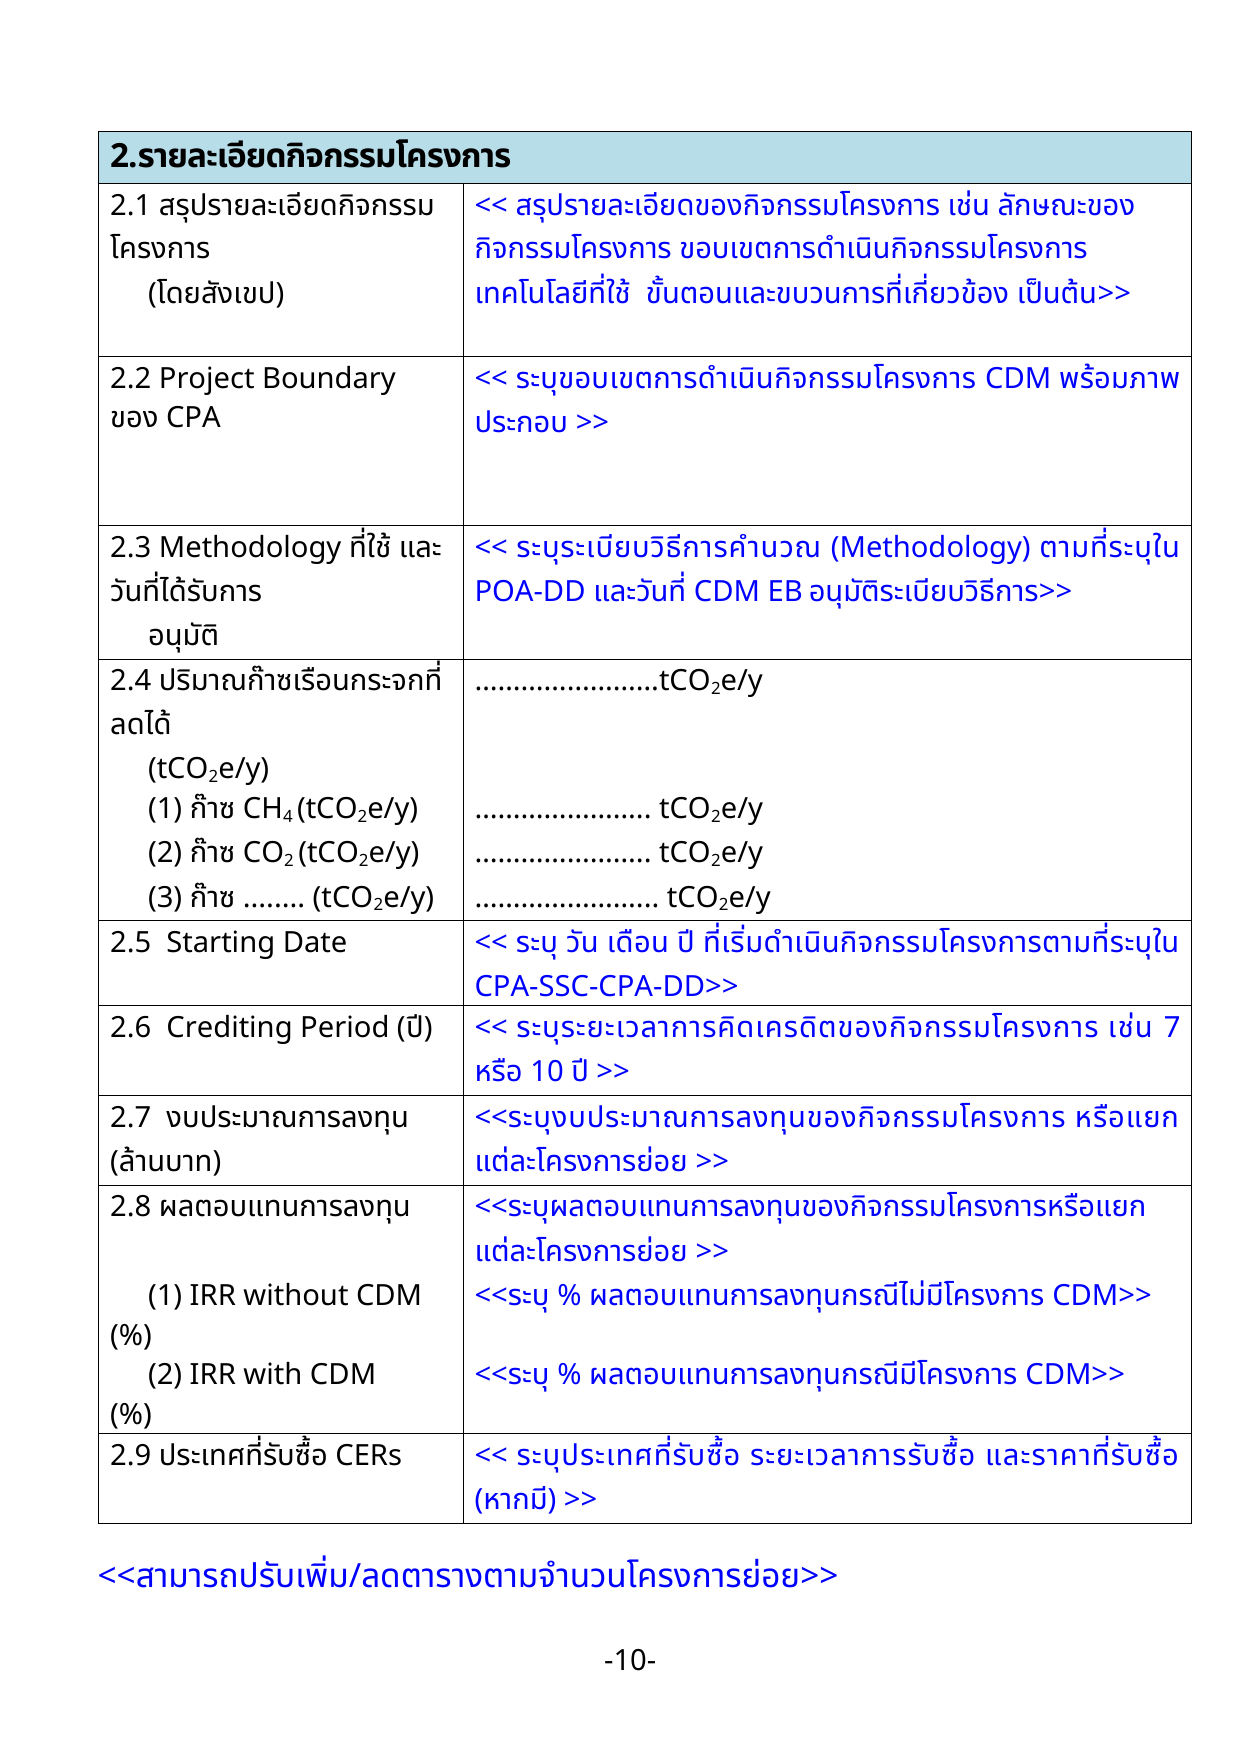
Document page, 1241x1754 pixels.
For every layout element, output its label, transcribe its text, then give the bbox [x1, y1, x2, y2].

table_cell <<ระบุผลตอบแทนการลงทุนของกิจกรรมโครงการหรือแยกแต่ละโครงการย่อย >> [464, 1186, 1191, 1274]
table_cell <<ระบุ % ผลตอบแทนการลงทุนกรณีไม่มีโครงการ CDM>> [464, 1274, 1191, 1353]
table_cell << ระบุขอบเขตการดำเนินกิจกรรมโครงการ CDM พร้อมภาพประกอบ >> [464, 357, 1191, 525]
table_cell << สรุปรายละเอียดของกิจกรรมโครงการ เช่น ลักษณะของกิจกรรมโครงการ ขอบเขตการดำเนินกิจกรรมโครงการ เทคโนโลยีที่ใช้ ขั้นตอนและขบวนการที่เกี่ยวข้อง เป็นต้น>> [464, 184, 1191, 356]
table_cell 2.1 สรุปรายละเอียดกิจกรรมโครงการ (โดยสังเขป) [99, 184, 463, 356]
table_cell 2.2 Project Boundary ของ CPA [99, 357, 463, 525]
table_cell 2.8 ผลตอบแทนการลงทุน [99, 1186, 463, 1274]
table_cell (1) ก๊าซ CH4 (tCO2e/y) [99, 788, 463, 832]
table_cell (2) ก๊าซ CO2 (tCO2e/y) [99, 832, 463, 876]
table_cell 2.6 Crediting Period (ปี) [99, 1006, 463, 1095]
table_cell (2) IRR with CDM (%) [99, 1354, 463, 1433]
table_cell ………………….. tCO2e/y [464, 788, 1191, 832]
table_cell 2.4 ปริมาณก๊าซเรือนกระจกที่ลดได้ (tCO2e/y) [99, 660, 463, 787]
text <<สามารถปรับเพิ่ม/ลดตารางตามจำนวนโครงการย่อย>> [60, 1552, 1087, 1603]
table_cell ……………………tCO2e/y [464, 660, 1191, 787]
table_cell <<ระบุงบประมาณการลงทุนของกิจกรรมโครงการ หรือแยกแต่ละโครงการย่อย >> [464, 1096, 1191, 1184]
table_header 2.รายละเอียดกิจกรรมโครงการ [99, 132, 1191, 183]
table_cell << ระบุระยะเวลาการคิดเครดิตของกิจกรรมโครงการ เช่น 7 หรือ 10 ปี >> [464, 1006, 1191, 1095]
table_cell 2.3 Methodology ที่ใช้ และวันที่ได้รับการ อนุมัติ [99, 526, 463, 658]
table_cell 2.9 ประเทศที่รับซื้อ CERs [99, 1434, 463, 1522]
table_cell <<ระบุ % ผลตอบแทนการลงทุนกรณีมีโครงการ CDM>> [464, 1354, 1191, 1433]
table_cell …………………... tCO2e/y [464, 876, 1191, 920]
table_cell 2.5 Starting Date [99, 921, 463, 1005]
table_cell (3) ก๊าซ ........ (tCO2e/y) [99, 876, 463, 920]
table_cell 2.7 งบประมาณการลงทุน (ล้านบาท) [99, 1096, 463, 1184]
table_cell ………………….. tCO2e/y [464, 832, 1191, 876]
table_cell (1) IRR without CDM (%) [99, 1274, 463, 1353]
table_cell << ระบุระเบียบวิธีการคำนวณ (Methodology) ตามที่ระบุใน POA-DD และวันที่ CDM EBอนุมัติระเบียบวิธีการ>> [464, 526, 1191, 658]
table_cell << ระบุ วัน เดือน ปี ที่เริ่มดำเนินกิจกรรมโครงการตามที่ระบุใน CPA-SSC-CPA-DD>> [464, 921, 1191, 1005]
table_cell << ระบุประเทศที่รับซื้อ ระยะเวลาการรับซื้อ และราคาที่รับซื้อ (หากมี) >> [464, 1434, 1191, 1522]
